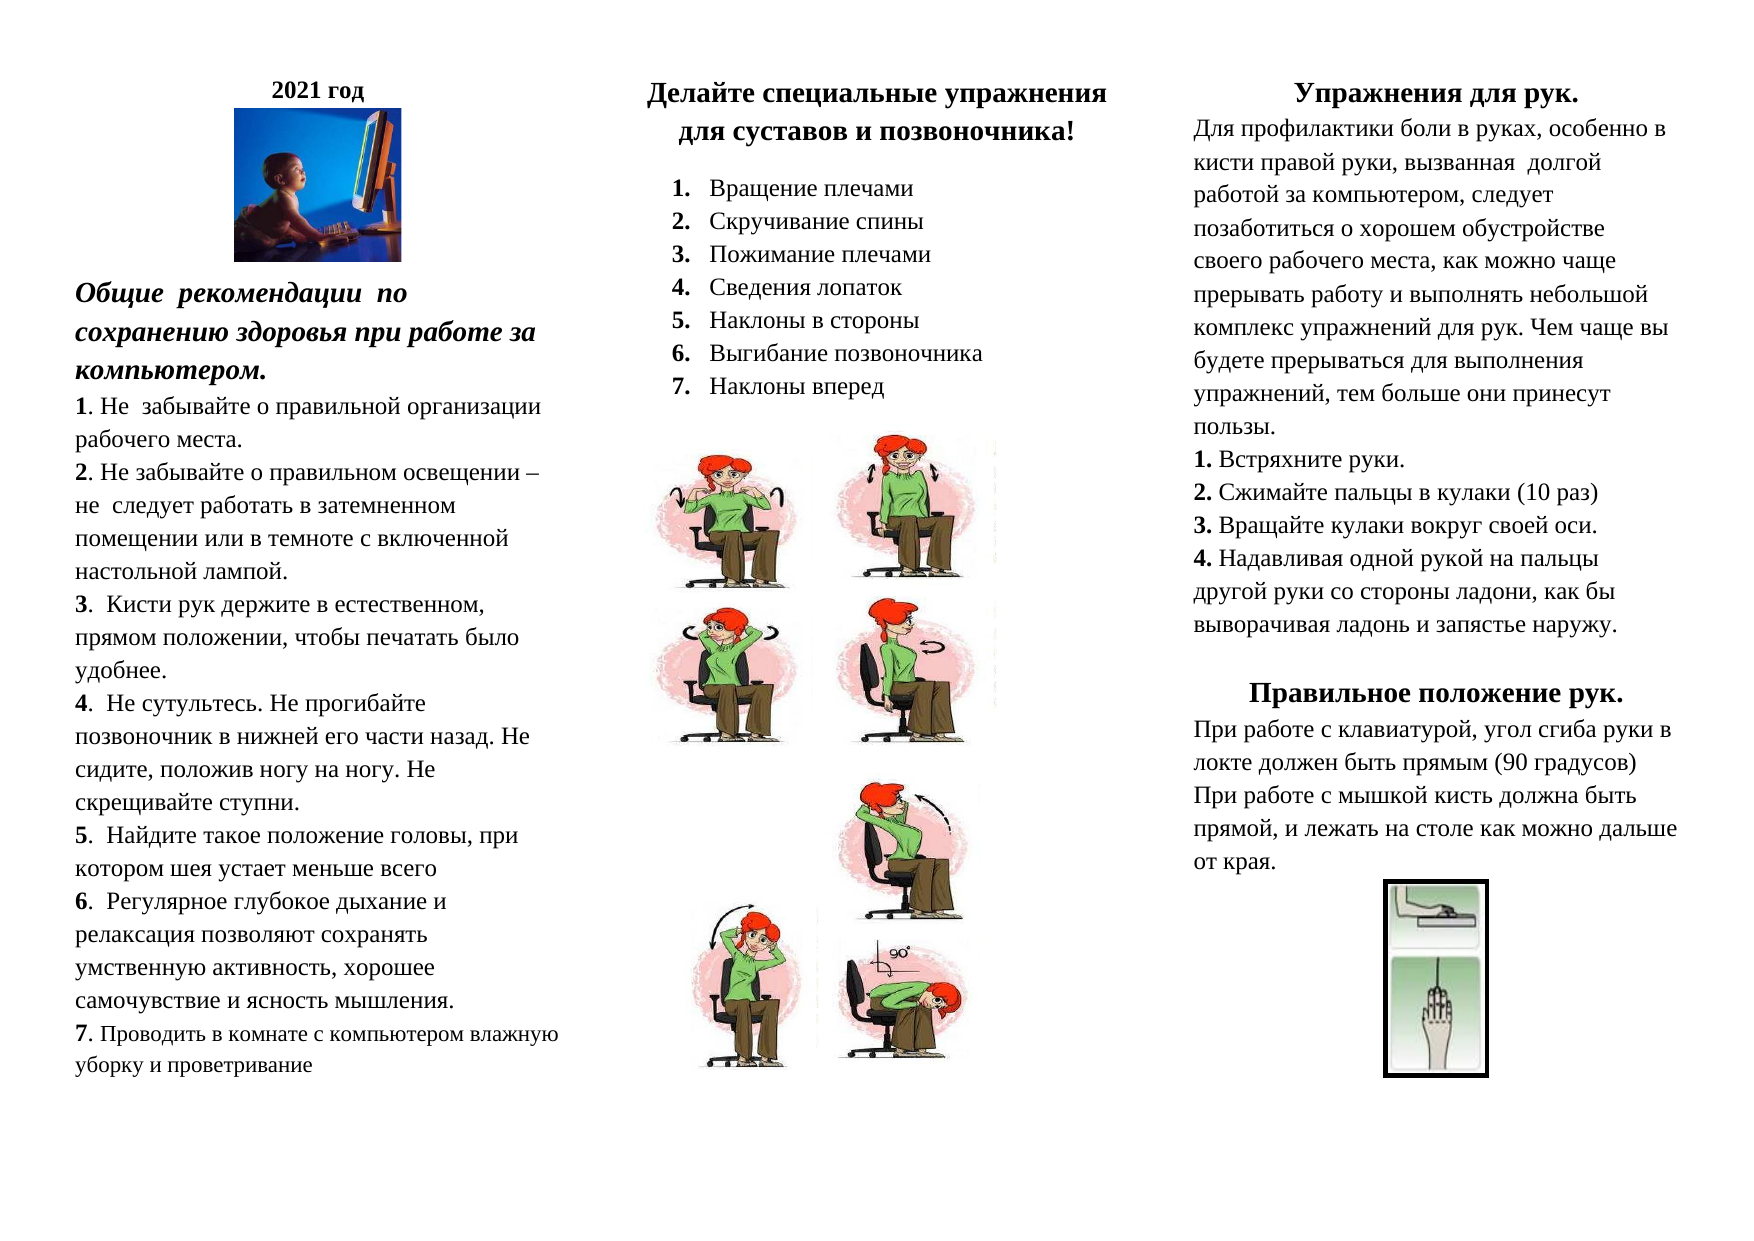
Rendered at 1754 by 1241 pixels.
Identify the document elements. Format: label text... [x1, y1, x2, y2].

text При работе с клавиатурой, угол сгиба руки в локте должен быть прямым (90 градусов) [1193, 714, 1679, 776]
text 1. Не забывайте о правильной организации рабочего места. [75, 391, 560, 453]
text 7. Проводить в комнате с компьютером влажную уборку и проветривание [75, 1018, 560, 1077]
picture [234, 108, 402, 262]
text Правильное положение рук. [1193, 642, 1679, 709]
list Вращение плечами [672, 173, 1119, 202]
text 1. Встряхните руки. [1193, 444, 1679, 472]
text 3. Вращайте кулаки вокруг своей оси. [1193, 510, 1679, 538]
text Общие рекомендации по сохранению здоровья при работе за компьютером. [75, 275, 560, 386]
text При работе с мышкой кисть должна быть прямой, и лежать на столе как можно дальше от края. [1193, 780, 1679, 875]
text 2021 год [75, 75, 560, 104]
text 6. Регулярное глубокое дыхание и релаксация позволяют сохранять умственную активность, хорошее самочувствие и ясность мышления. [75, 886, 560, 1014]
picture [685, 896, 819, 1070]
text Делайте специальные упражнения для суставов и позвоночника! [634, 75, 1119, 147]
list Выгибание позвоночника [672, 338, 1119, 367]
text Упражнения для рук. [1193, 75, 1679, 108]
text 4. Не сутультесь. Не прогибайте позвоночник в нижней его части назад. Не сидите, положив ногу на ногу. Не скрещивайте ступни. [75, 688, 560, 816]
picture [1388, 884, 1485, 1073]
list Пожимание плечами [672, 239, 1119, 268]
list Скручивание спины [672, 206, 1119, 235]
text 2. Не забывайте о правильном освещении – не следует работать в затемненном помещении или в темноте с включенной настольной лампой. [75, 457, 560, 585]
list Наклоны вперед [672, 371, 1119, 400]
picture [820, 425, 997, 748]
text Для профилактики боли в руках, особенно в кисти правой руки, вызванная долгой работой за компьютером, следует позаботиться о хорошем обустройстве своего рабочего места, как можно чаще прерывать работу и выполнять небольшой комплекс упражнений для рук. Чем чаще вы будете прерываться для выполнения упражнений, тем больше они принесут пользы. [1193, 113, 1679, 439]
text 5. Найдите такое положение головы, при котором шея устает меньше всего [75, 820, 560, 882]
picture [825, 773, 981, 1070]
list Сведения лопаток [672, 272, 1119, 301]
list Наклоны в стороны [672, 305, 1119, 334]
text 4. Надавливая одной рукой на пальцы другой руки со стороны ладони, как бы выворачивая ладонь и запястье наружу. [1193, 543, 1679, 638]
text 2. Сжимайте пальцы в кулаки (10 раз) [1193, 477, 1679, 506]
picture [644, 449, 814, 748]
text 3. Кисти рук держите в естественном, прямом положении, чтобы печатать было удобнее. [75, 589, 560, 684]
